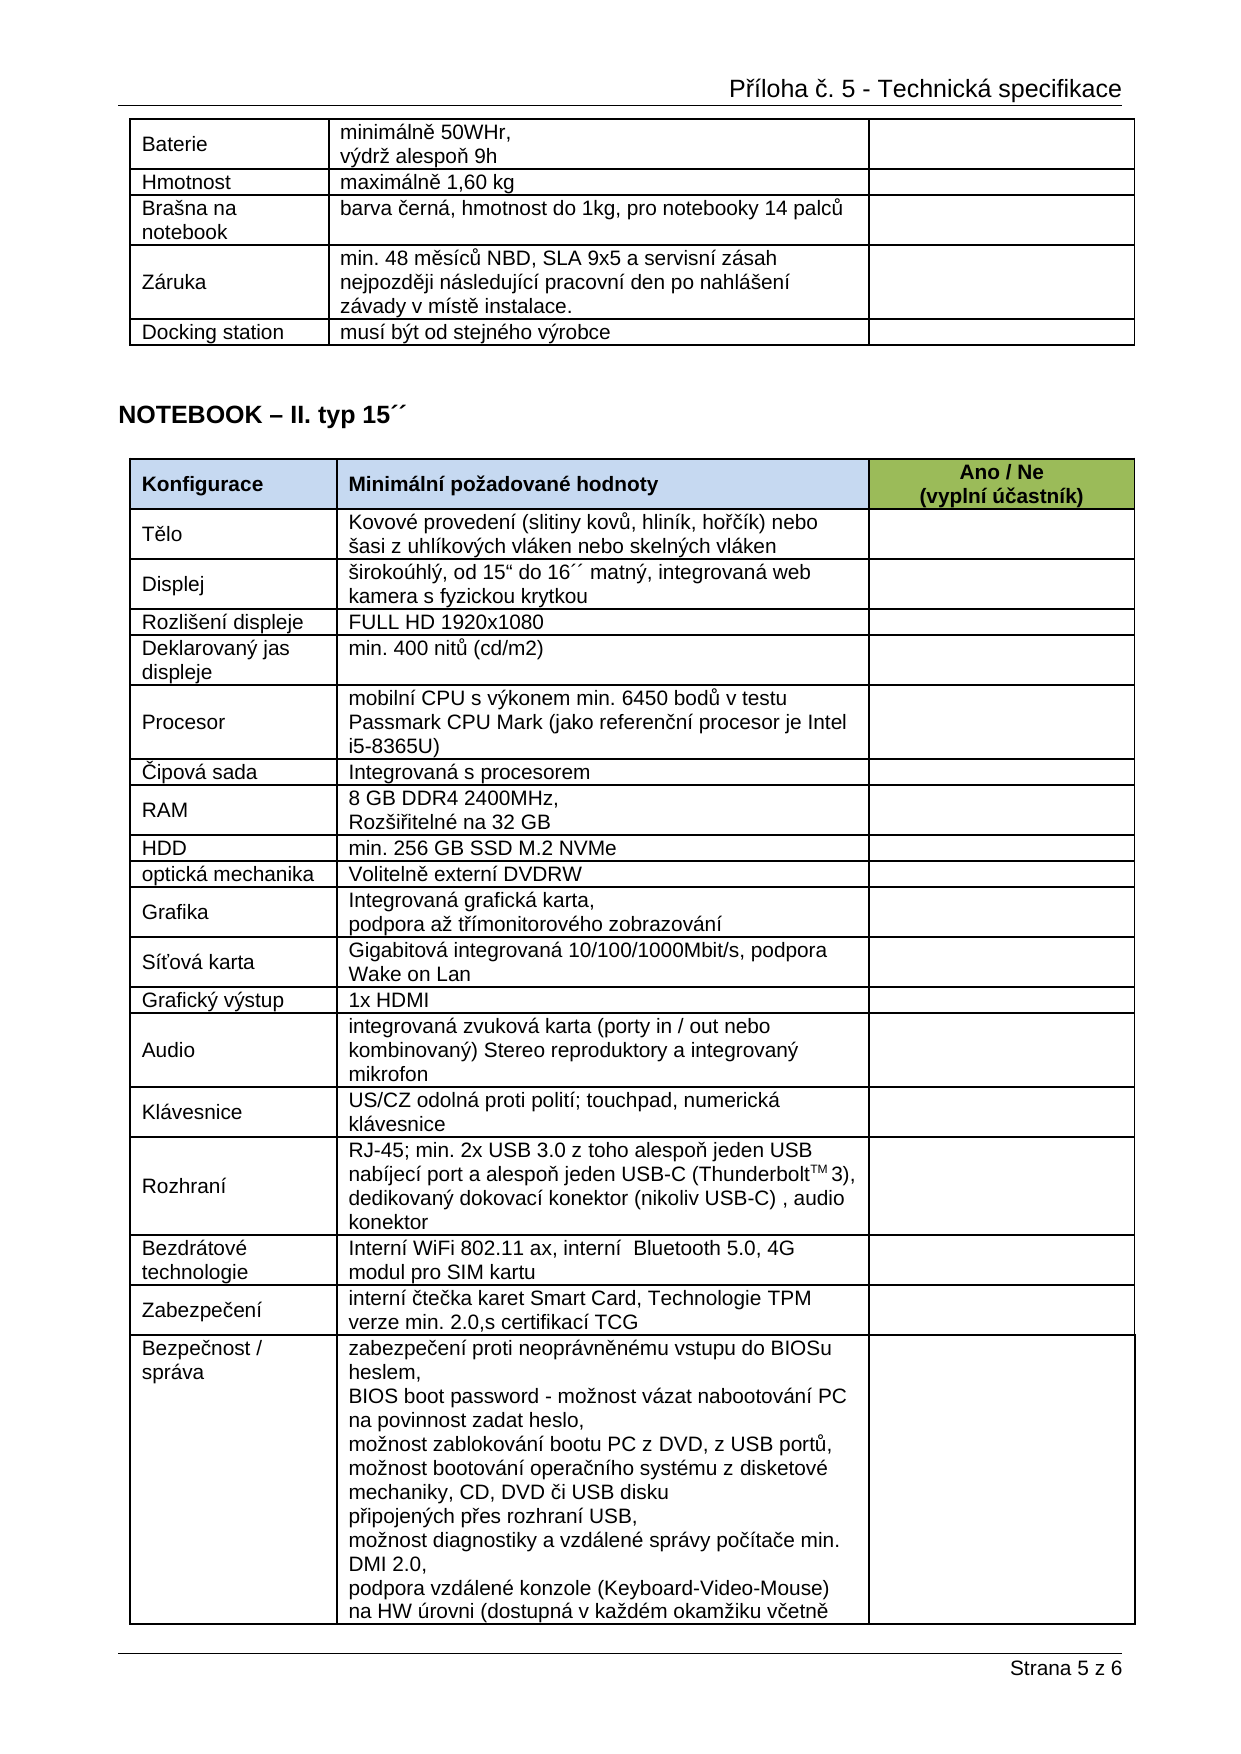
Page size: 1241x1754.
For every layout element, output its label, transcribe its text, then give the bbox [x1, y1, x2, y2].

table_cell mobilní CPU s výkonem min. 6450 bodů v testu Passmark CPU Mark (jako referenční procesor je Intel i5-8365U) [338, 686, 868, 758]
table_cell Grafický výstup [131, 988, 336, 1012]
table_cell [870, 686, 1134, 758]
table_cell [870, 1236, 1134, 1284]
table_cell Tělo [131, 510, 336, 558]
table_cell Deklarovaný jas displeje [131, 636, 336, 684]
table_cell minimálně 50WHr, výdrž alespoň 9h [330, 120, 868, 168]
table_cell [870, 1138, 1134, 1234]
table_cell [870, 196, 1134, 244]
table_cell Grafika [131, 888, 336, 936]
table_cell [870, 170, 1134, 194]
table_cell [870, 836, 1134, 860]
table_cell RAM [131, 786, 336, 834]
table_cell [870, 1336, 1134, 1623]
table_cell [870, 120, 1134, 168]
table_cell [870, 988, 1134, 1012]
table_cell [870, 938, 1134, 986]
table_header Minimální požadované hodnoty [338, 460, 868, 508]
table_cell Zabezpečení [131, 1286, 336, 1334]
table_cell barva černá, hmotnost do 1kg, pro notebooky 14 palců [330, 196, 868, 244]
table_cell [870, 786, 1134, 834]
table_cell [870, 510, 1134, 558]
table_cell Klávesnice [131, 1088, 336, 1136]
table_header Konfigurace [131, 460, 336, 508]
table_cell [870, 888, 1134, 936]
table_cell 8 GB DDR4 2400MHz, Rozšiřitelné na 32 GB [338, 786, 868, 834]
table_cell Brašna na notebook [131, 196, 328, 244]
table_cell US/CZ odolná proti polití; touchpad, numerická klávesnice [338, 1088, 868, 1136]
table_cell Rozlišení displeje [131, 610, 336, 634]
table_cell Procesor [131, 686, 336, 758]
table_cell integrovaná zvuková karta (porty in / out nebo kombinovaný) Stereo reproduktory a integrovaný mikrofon [338, 1014, 868, 1086]
table_cell [870, 610, 1134, 634]
table_cell Audio [131, 1014, 336, 1086]
table_cell FULL HD 1920x1080 [338, 610, 868, 634]
table_cell Bezdrátové technologie [131, 1236, 336, 1284]
table_cell [870, 246, 1134, 318]
table_cell Displej [131, 560, 336, 608]
table_cell Gigabitová integrovaná 10/100/1000Mbit/s, podpora Wake on Lan [338, 938, 868, 986]
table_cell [338, 1336, 868, 1623]
table_cell [870, 1014, 1134, 1086]
table_cell Záruka [131, 246, 328, 318]
table_cell Hmotnost [131, 170, 328, 194]
table_cell musí být od stejného výrobce [330, 320, 868, 344]
table_cell Baterie [131, 120, 328, 168]
table_cell min. 48 měsíců NBD, SLA 9x5 a servisní zásah nejpozději následující pracovní den po nahlášení závady v místě instalace. [330, 246, 868, 318]
table_cell [870, 560, 1134, 608]
table_cell RJ-45; min. 2x USB 3.0 z toho alespoň jeden USB nabíjecí port a alespoň jeden USB-C (ThunderboltTM 3), dedikovaný dokovací konektor (nikoliv USB-C) , audio konektor [338, 1138, 868, 1234]
table_cell Kovové provedení (slitiny kovů, hliník, hořčík) nebo šasi z uhlíkových vláken nebo skelných vláken [338, 510, 868, 558]
text NOTEBOOK – II. typ 15´´ [118, 400, 1122, 429]
table_cell [870, 862, 1134, 886]
table_cell Volitelně externí DVDRW [338, 862, 868, 886]
table_cell [870, 320, 1134, 344]
table_cell Interní WiFi 802.11 ax, interní Bluetooth 5.0, 4G modul pro SIM kartu [338, 1236, 868, 1284]
table_cell maximálně 1,60 kg [330, 170, 868, 194]
table_cell Bezpečnost / správa [131, 1336, 336, 1623]
table_cell min. 400 nitů (cd/m2) [338, 636, 868, 684]
table_cell širokoúhlý, od 15“ do 16´´ matný, integrovaná web kamera s fyzickou krytkou [338, 560, 868, 608]
table_cell Docking station [131, 320, 328, 344]
table_cell Síťová karta [131, 938, 336, 986]
table_cell interní čtečka karet Smart Card, Technologie TPM verze min. 2.0,s certifikací TCG [338, 1286, 868, 1334]
table_cell [870, 1088, 1134, 1136]
table_cell [870, 760, 1134, 784]
table_cell Integrovaná s procesorem [338, 760, 868, 784]
table_cell [870, 1286, 1134, 1334]
table_header Ano / Ne (vyplní účastník) [870, 460, 1134, 508]
table_cell [870, 636, 1134, 684]
table_cell HDD [131, 836, 336, 860]
table_cell min. 256 GB SSD M.2 NVMe [338, 836, 868, 860]
table_cell Čipová sada [131, 760, 336, 784]
table_cell optická mechanika [131, 862, 336, 886]
table_cell 1x HDMI [338, 988, 868, 1012]
table_cell Integrovaná grafická karta, podpora až třímonitorového zobrazování [338, 888, 868, 936]
table_cell Rozhraní [131, 1138, 336, 1234]
